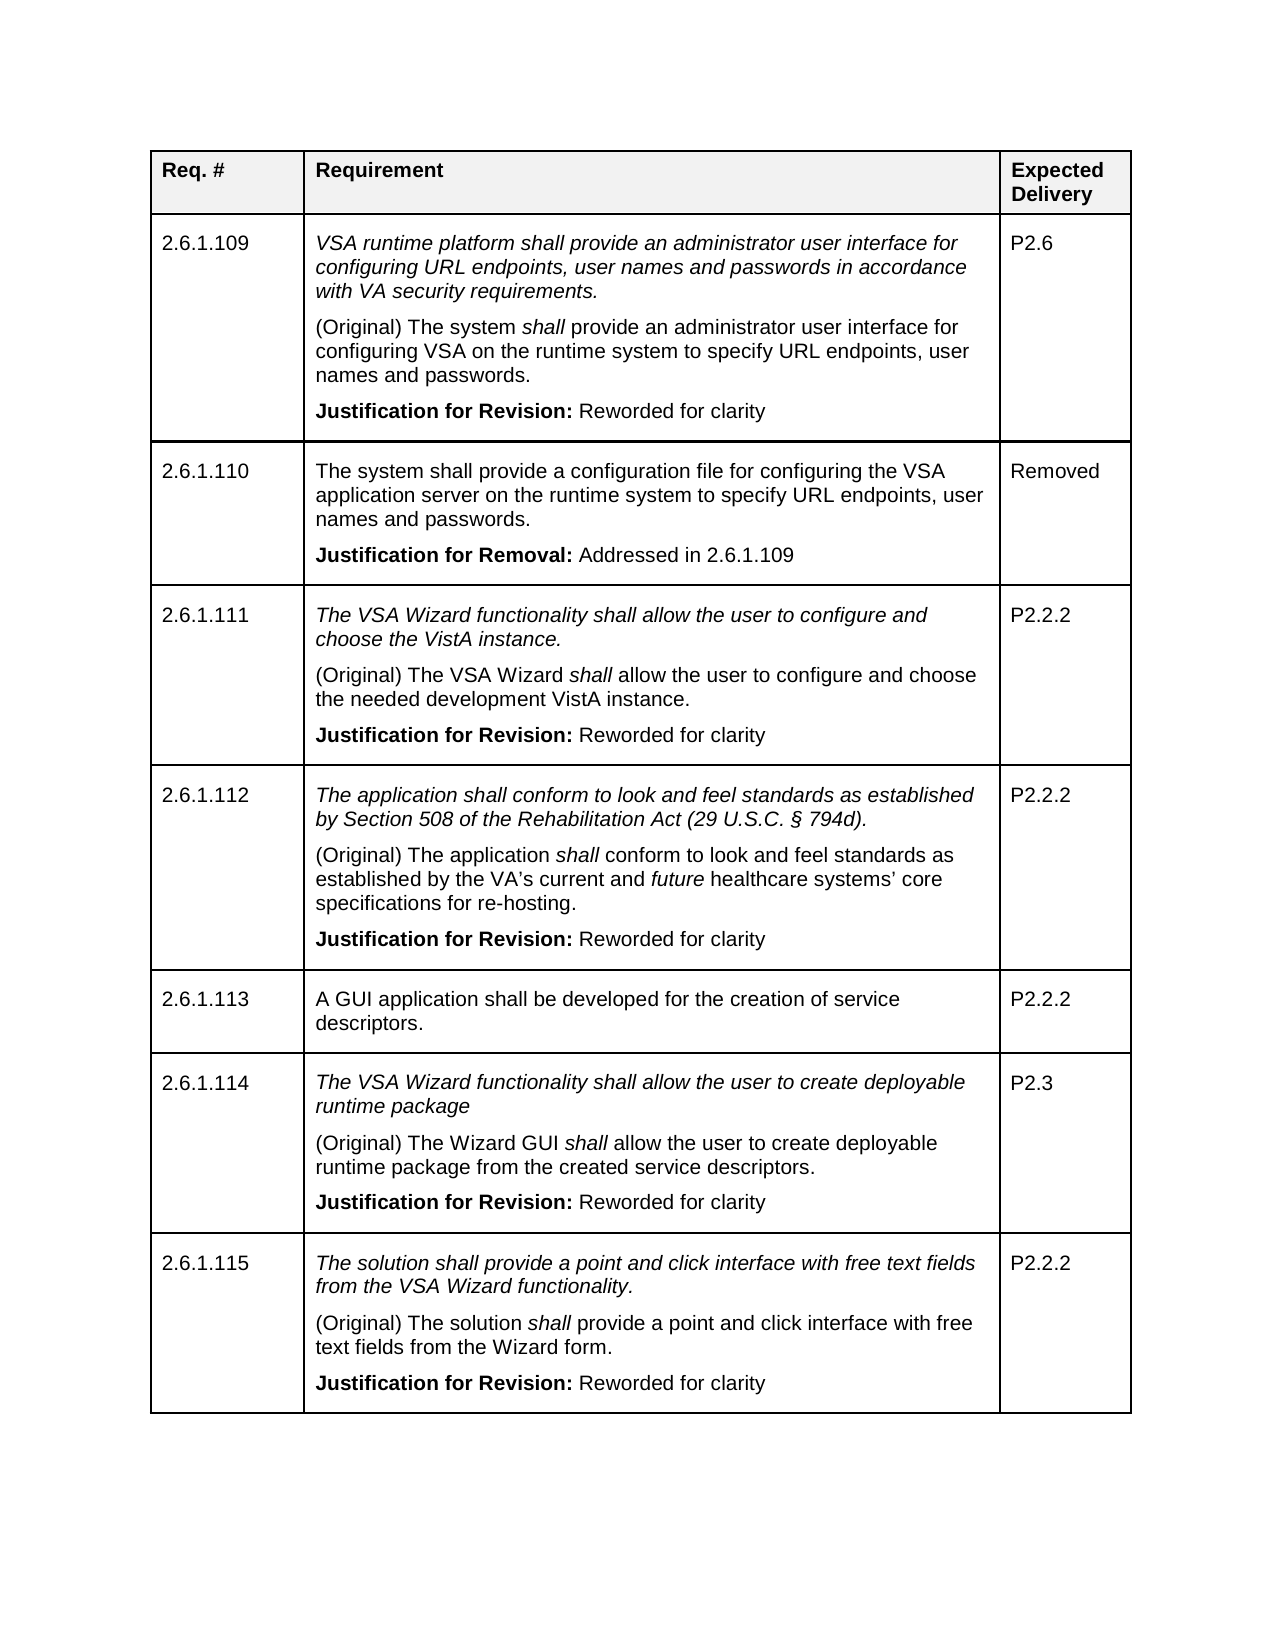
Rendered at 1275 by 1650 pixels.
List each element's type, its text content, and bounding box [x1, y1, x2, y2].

table_cell The VSA Wizard functionality shall allow the user to create deployable runtime package (Original) The Wizard GUI shall allow the user to create deployable runtime package from the created service descriptors. Justification for Revision: Reworded for clarity [305, 1054, 999, 1232]
table_header Expected Delivery [1001, 152, 1130, 212]
table_cell The VSA Wizard functionality shall allow the user to configure and choose the VistA instance. (Original) The VSA Wizard shall allow the user to configure and choose the needed development VistA instance. Justification for Revision: Reworded for clarity [305, 586, 999, 764]
table_cell The system shall provide a configuration file for configuring the VSA application server on the runtime system to specify URL endpoints, user names and passwords. Justification for Removal: Addressed in 2.6.1.109 [305, 443, 999, 584]
table_cell The solution shall provide a point and click interface with free text fields from the VSA Wizard functionality. (Original) The solution shall provide a point and click interface with free text fields from the Wizard form. Justification for Revision: Reworded for clarity [305, 1234, 999, 1412]
table_cell VSA runtime platform shall provide an administrator user interface for configuring URL endpoints, user names and passwords in accordance with VA security requirements. (Original) The system shall provide an administrator user interface for configuring VSA on the runtime system to specify URL endpoints, user names and passwords. Justification for Revision: Reworded for clarity [305, 215, 999, 440]
table_cell P2.2.2 [1001, 971, 1130, 1052]
table_cell P2.6 [1001, 215, 1130, 440]
table_cell The application shall conform to look and feel standards as established by Section 508 of the Rehabilitation Act (29 U.S.C. § 794d). (Original) The application shall conform to look and feel standards as established by the VA’s current and future healthcare systems’ core specifications for re-hosting. Justification for Revision: Reworded for clarity [305, 766, 999, 969]
table_cell 2.6.1.109 [152, 215, 303, 440]
table_cell 2.6.1.111 [152, 586, 303, 764]
table_cell P2.2.2 [1001, 1234, 1130, 1412]
table_cell 2.6.1.110 [152, 443, 303, 584]
table_header Req. # [152, 152, 303, 212]
table_cell 2.6.1.114 [152, 1054, 303, 1232]
table_cell 2.6.1.113 [152, 971, 303, 1052]
table_header Requirement [305, 152, 999, 212]
table_cell A GUI application shall be developed for the creation of service descriptors. [305, 971, 999, 1052]
table_cell P2.2.2 [1001, 586, 1130, 764]
table_cell 2.6.1.115 [152, 1234, 303, 1412]
table_cell Removed [1001, 443, 1130, 584]
table_cell P2.3 [1001, 1054, 1130, 1232]
table_cell 2.6.1.112 [152, 766, 303, 969]
table_cell P2.2.2 [1001, 766, 1130, 969]
